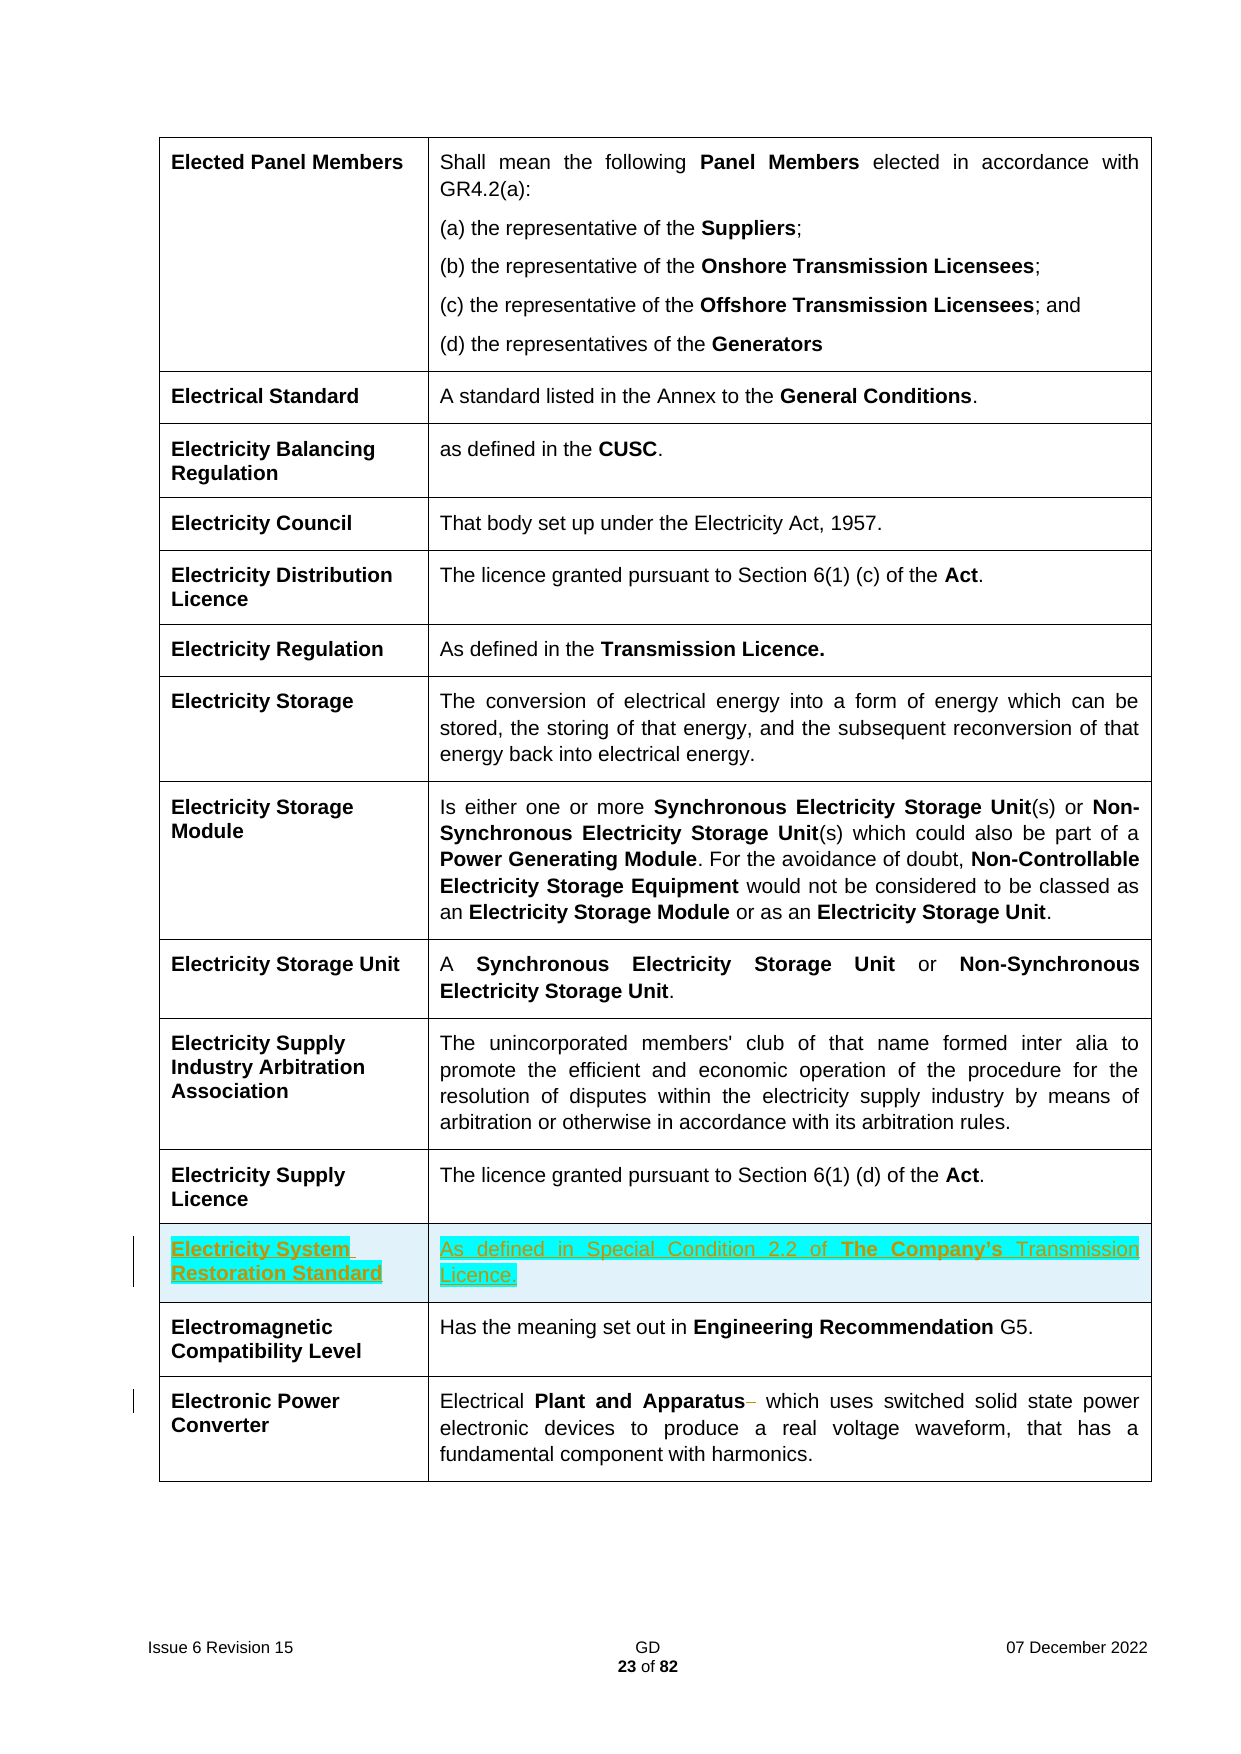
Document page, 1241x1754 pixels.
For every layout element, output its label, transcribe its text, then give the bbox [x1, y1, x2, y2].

table_cell Electricity Council [160, 498, 428, 549]
table_cell Electronic Power Converter [160, 1377, 428, 1481]
table_cell Electrical Plant and Apparatus which uses switched solid state power electronic devices to produce a real voltage waveform, that has a fundamental component with harmonics. [429, 1377, 1151, 1481]
table_cell Electricity Storage Module [160, 782, 428, 939]
table_cell A standard listed in the Annex to the General Conditions. [429, 372, 1151, 423]
table_cell That body set up under the Electricity Act, 1957. [429, 498, 1151, 549]
table_cell The licence granted pursuant to Section 6(1) (d) of the Act. [429, 1150, 1151, 1223]
table_cell As defined in the Transmission Licence. [429, 625, 1151, 676]
table_cell Has the meaning set out in Engineering Recommendation G5. [429, 1303, 1151, 1376]
table_cell Electricity Regulation [160, 625, 428, 676]
table_cell A Synchronous Electricity Storage Unit or Non-Synchronous Electricity Storage Unit. [429, 940, 1151, 1017]
table_cell Electrical Standard [160, 372, 428, 423]
table_cell as defined in the CUSC. [429, 424, 1151, 497]
table_cell Electricity Storage Unit [160, 940, 428, 1017]
table_cell The licence granted pursuant to Section 6(1) (c) of the Act. [429, 551, 1151, 623]
table_cell Electromagnetic Compatibility Level [160, 1303, 428, 1376]
table_cell The unincorporated members' club of that name formed inter alia to promote the efficient and economic operation of the procedure for the resolution of disputes within the electricity supply industry by means of arbitration or otherwise in accordance with its arbitration rules. [429, 1019, 1151, 1149]
table_cell Electricity Balancing Regulation [160, 424, 428, 497]
table_cell Is either one or more Synchronous Electricity Storage Unit(s) or Non-Synchronous Electricity Storage Unit(s) which could also be part of a Power Generating Module. For the avoidance of doubt, Non-Controllable Electricity Storage Equipment would not be considered to be classed as an Electricity Storage Module or as an Electricity Storage Unit. [429, 782, 1151, 939]
table_cell Electricity Distribution Licence [160, 551, 428, 623]
table_cell Electricity Supply Industry Arbitration Association [160, 1019, 428, 1149]
table_cell Electricity Storage [160, 677, 428, 781]
table_cell Electricity Supply Licence [160, 1150, 428, 1223]
table_cell The conversion of electrical energy into a form of energy which can be stored, the storing of that energy, and the subsequent reconversion of that energy back into electrical energy. [429, 677, 1151, 781]
table_cell Elected Panel Members [160, 138, 428, 371]
table_cell Shall mean the following Panel Members elected in accordance with GR4.2(a): (a) the representative of the Suppliers; (b) the representative of the Onshore Transmission Licensees; (c) the representative of the Offshore Transmission Licensees; and (d) the representatives of the Generators [429, 138, 1151, 371]
